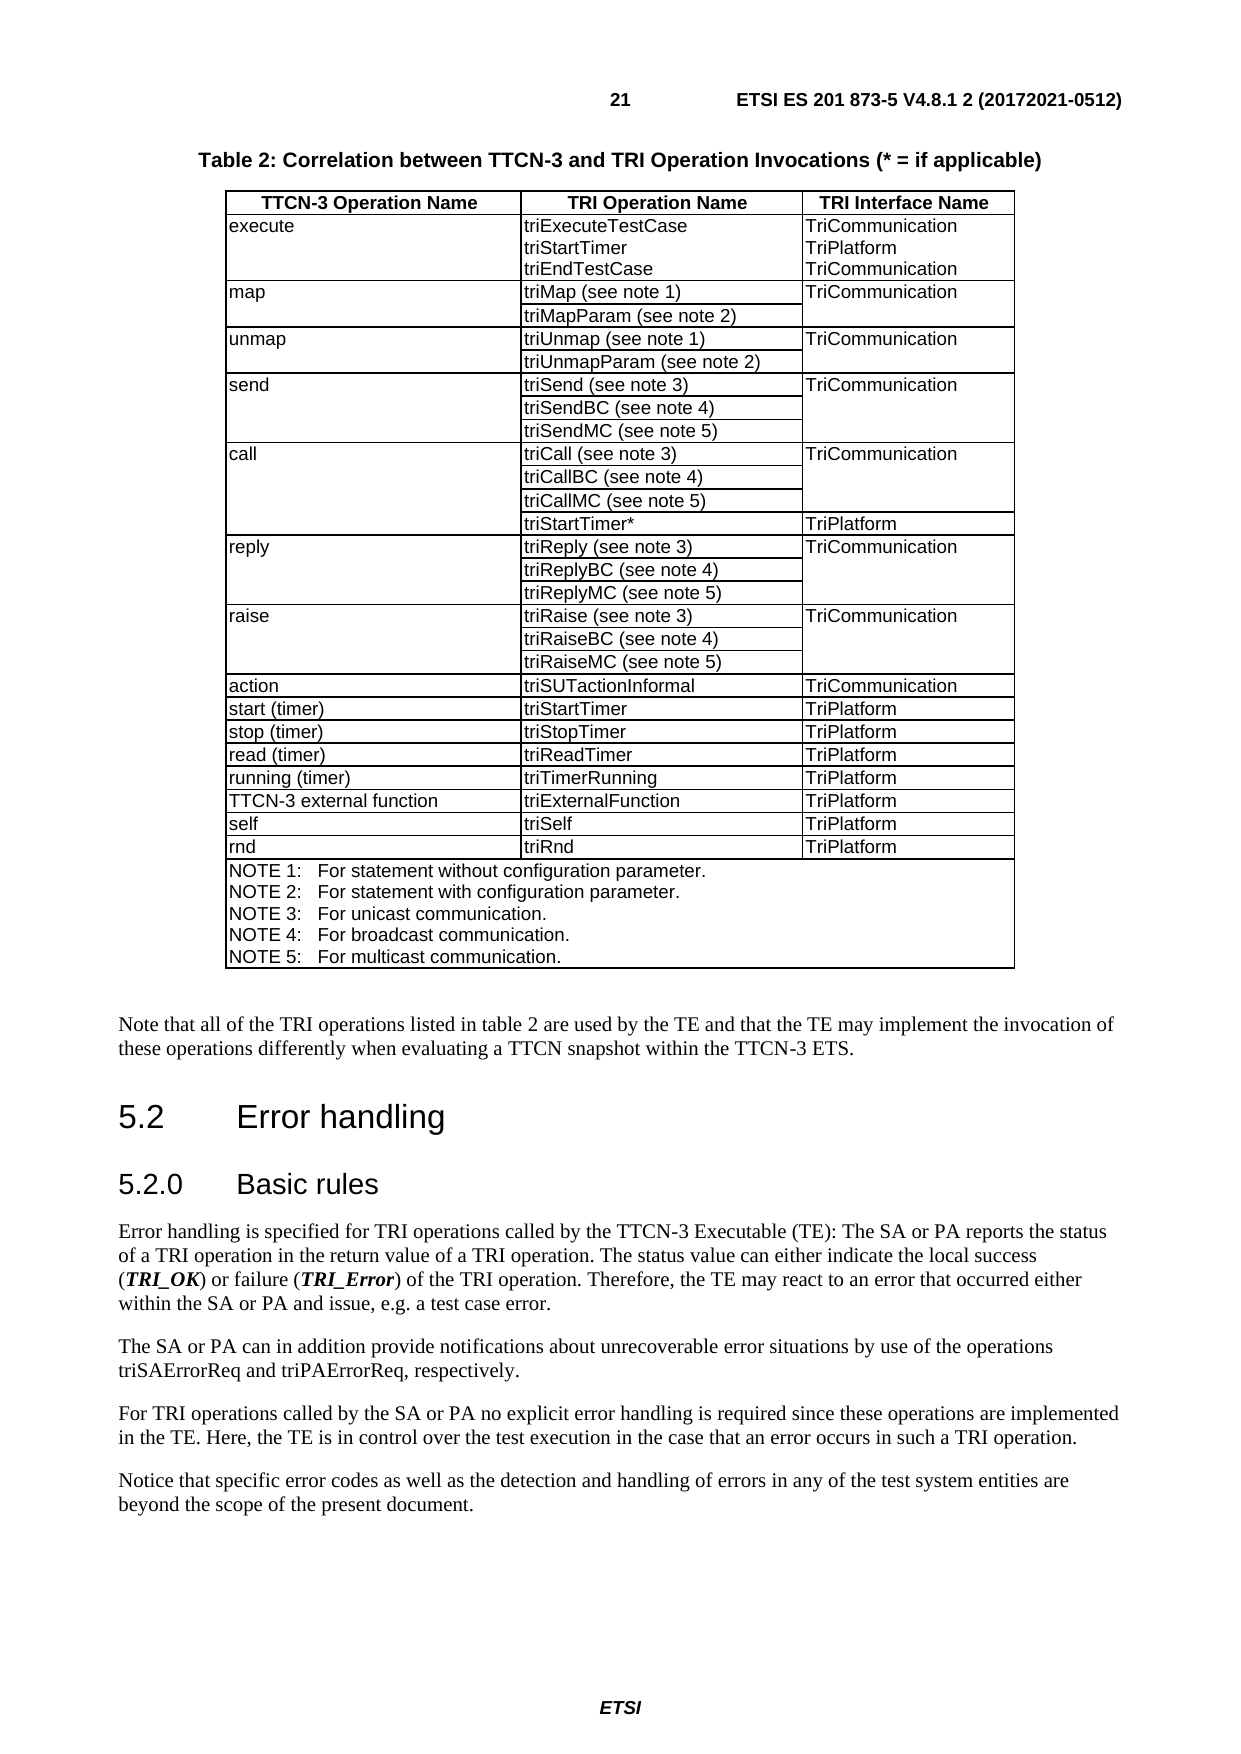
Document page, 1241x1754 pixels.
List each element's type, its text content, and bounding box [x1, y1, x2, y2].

table_cell map [227, 281, 520, 326]
table_cell triReadTimer [522, 744, 802, 765]
table_cell NOTE 1: For statement without configuration parameter. note 2: For statement with configuration parameter. Note 3: For unicast communication. Note 4: For broadcast communication. Note 5: For multicast communication. [227, 860, 1014, 967]
table_cell reply [227, 536, 520, 603]
table_cell TriCommunication [803, 374, 1014, 442]
table_cell triSendMC (see note 5) [522, 420, 802, 442]
table_cell TriPlatform [803, 790, 1014, 812]
table_cell action [227, 675, 520, 696]
table_cell triCall (see note 3) [522, 443, 802, 465]
table_cell TTCN-3 external function [227, 790, 520, 812]
table_cell TriCommunication TriPlatform TriCommunication [803, 215, 1014, 280]
table_cell TriPlatform [803, 813, 1014, 835]
table_cell TriPlatform [803, 767, 1014, 788]
text Error handling is specified for TRI operations called by the TTCN-3 Executable (TE): The SA or PA reports the status of a TRI operation in the return value of a TRI operation. The status value can either indicate the local success (TRI_OK) or failure (TRI_Error) of the TRI operation. Therefore, the TE may react to an error that occurred either within the SA or PA and issue, e.g. a test case error. [118, 1219, 1122, 1315]
table_cell triRaise (see note 3) [522, 605, 802, 627]
table_cell execute [227, 215, 520, 280]
table_cell TriPlatform [803, 698, 1014, 719]
table_cell triCallMC (see note 5) [522, 490, 802, 511]
table_cell send [227, 374, 520, 442]
table_cell triSUTactionInformal [522, 675, 802, 696]
text Notice that specific error codes as well as the detection and handling of errors in any of the test system entities are beyond the scope of the present document. [118, 1468, 1122, 1516]
table_cell self [227, 813, 520, 835]
table_cell rnd [227, 836, 520, 858]
table_cell triExecuteTestCase triStartTimer triEndTestCase [522, 215, 802, 280]
table_cell triUnmapParam (see note 2) [522, 351, 802, 372]
table_cell running (timer) [227, 767, 520, 788]
table_cell triReply (see note 3) [522, 536, 802, 557]
table_cell triMapParam (see note 2) [522, 305, 802, 326]
table_cell TriCommunication [803, 281, 1014, 326]
table_cell triStopTimer [522, 721, 802, 742]
table_header TRI Operation Name [522, 192, 802, 213]
table_cell triSendBC (see note 4) [522, 397, 802, 418]
table_cell unmap [227, 328, 520, 372]
text The SA or PA can in addition provide notifications about unrecoverable error situations by use of the operations triSAErrorReq and triPAErrorReq, respectively. [118, 1334, 1122, 1382]
table_cell TriCommunication [803, 605, 1014, 673]
table_cell triStartTimer* [522, 513, 802, 534]
table_cell TriPlatform [803, 513, 1014, 534]
table_cell raise [227, 605, 520, 673]
table_cell TriPlatform [803, 836, 1014, 858]
table_cell triStartTimer [522, 698, 802, 719]
text For TRI operations called by the SA or PA no explicit error handling is required since these operations are implemented in the TE. Here, the TE is in control over the test execution in the case that an error occurs in such a TRI operation. [118, 1401, 1122, 1449]
table_cell TriCommunication [803, 675, 1014, 696]
table_cell stop (timer) [227, 721, 520, 742]
table_cell triReplyMC (see note 5) [522, 582, 802, 603]
table_cell triReplyBC (see note 4) [522, 559, 802, 580]
table_cell read (timer) [227, 744, 520, 765]
table_header TRI Interface Name [803, 192, 1014, 213]
table_cell TriPlatform [803, 721, 1014, 742]
table_cell TriCommunication [803, 328, 1014, 372]
table_cell triTimerRunning [522, 767, 802, 788]
table_cell triUnmap (see note 1) [522, 328, 802, 349]
table_cell TriCommunication [803, 536, 1014, 603]
table_cell triSend (see note 3) [522, 374, 802, 395]
table_cell triCallBC (see note 4) [522, 466, 802, 488]
table_cell triSelf [522, 813, 802, 835]
subtitle 5.2 Error handling [118, 1097, 1122, 1136]
subtitle 5.2.0 Basic rules [118, 1167, 1122, 1200]
table_cell triRaiseMC (see note 5) [522, 651, 802, 673]
table_cell TriPlatform [803, 744, 1014, 765]
table_header TTCN-3 Operation Name [227, 192, 520, 213]
text Note that all of the TRI operations listed in table 2 are used by the TE and that the TE may implement the invocation of these operations differently when evaluating a TTCN snapshot within the TTCN-3 ETS. [118, 1012, 1122, 1060]
table_cell TriCommunication [803, 443, 1014, 511]
text Table 2: Correlation between TTCN-3 and TRI Operation Invocations (* = if applicable) [118, 148, 1122, 172]
table_cell call [227, 443, 520, 534]
table_cell triExternalFunction [522, 790, 802, 812]
table_cell start (timer) [227, 698, 520, 719]
table_cell triMap (see note 1) [522, 281, 802, 303]
table_cell triRaiseBC (see note 4) [522, 628, 802, 650]
table_cell triRnd [522, 836, 802, 858]
